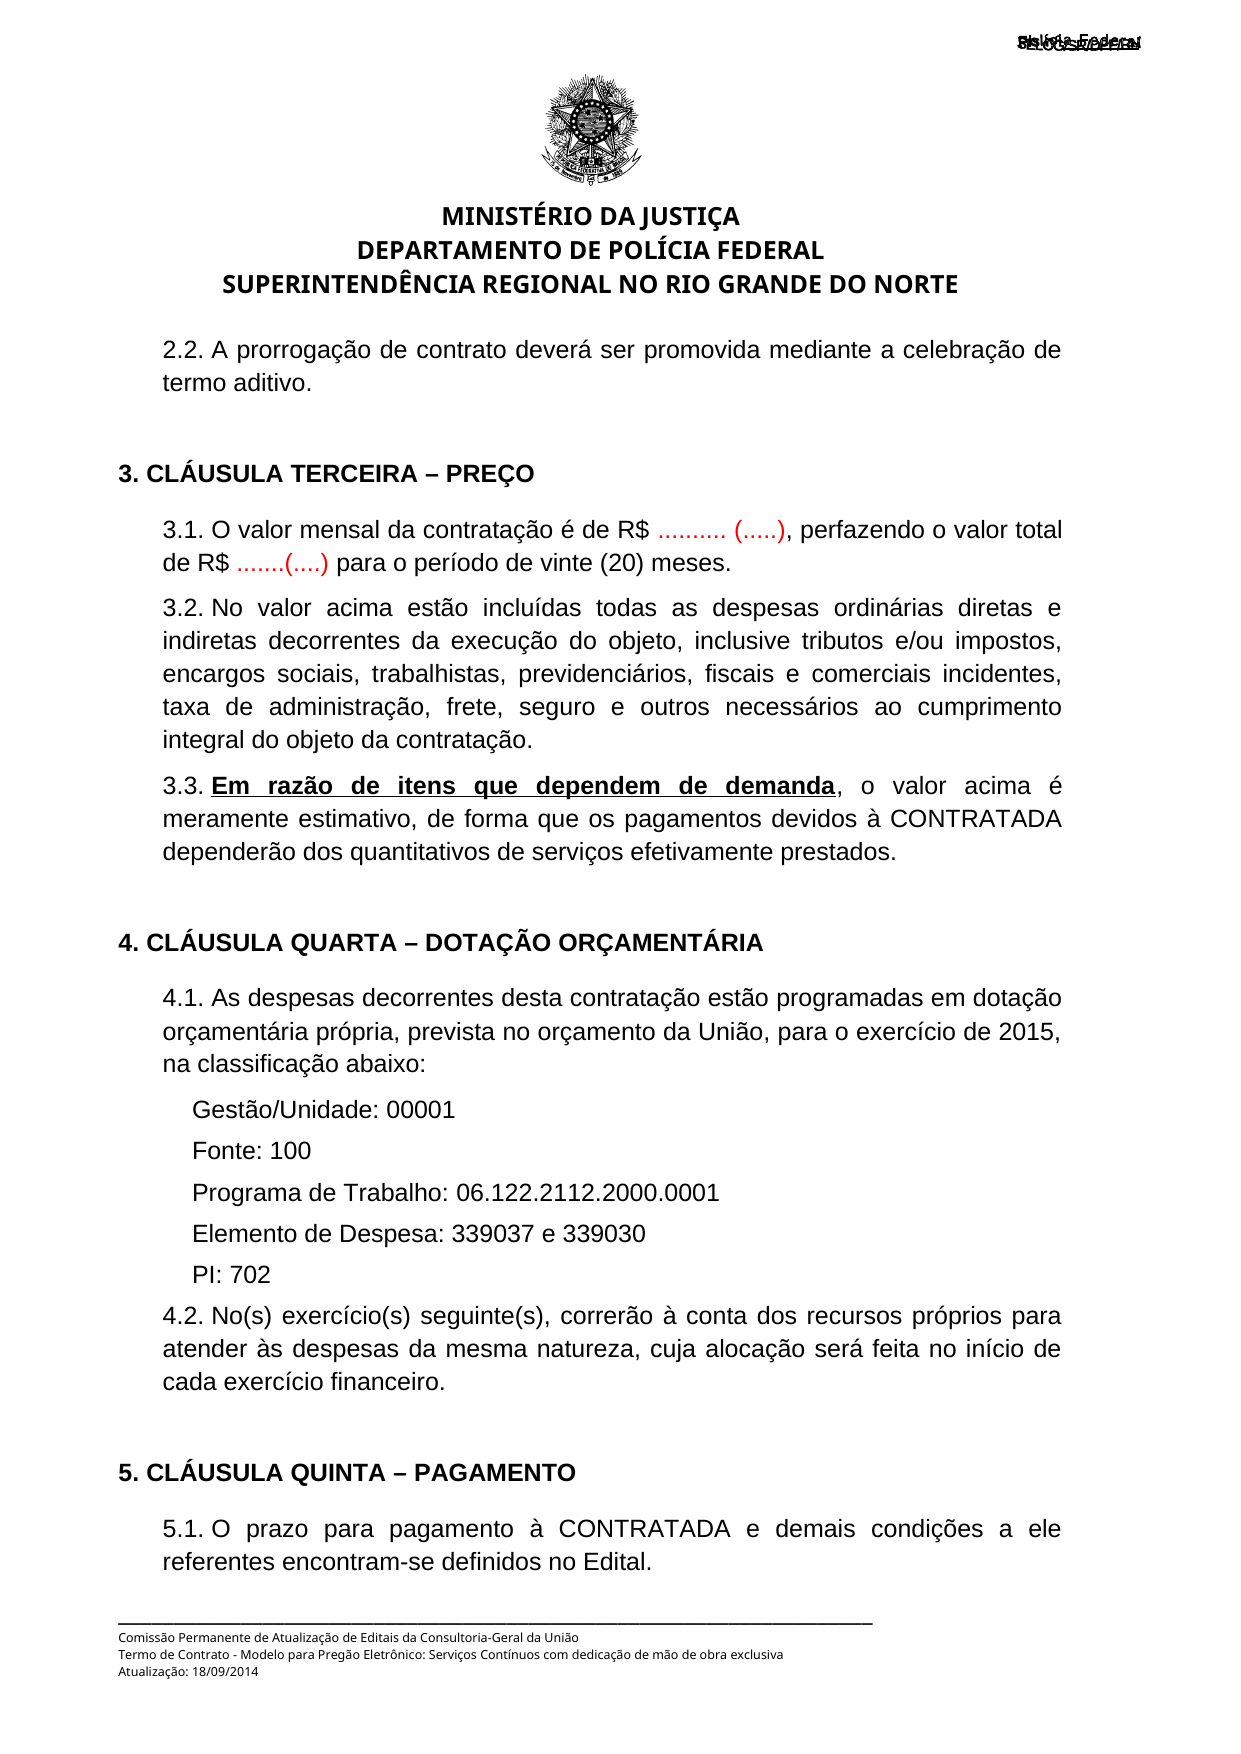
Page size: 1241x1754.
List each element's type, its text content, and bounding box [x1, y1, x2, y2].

list No(s) exercício(s) seguinte(s), correrão à conta dos recursos próprios para atender às despesas da mesma natureza, cuja alocação será feita no início de cada exercício financeiro. [162, 1301, 1063, 1396]
picture [539, 73, 643, 187]
list O prazo para pagamento à CONTRATADA e demais condições a ele referentes encontram-se definidos no Edital. [162, 1514, 1063, 1576]
list CLÁUSULA QUINTA – PAGAMENTO [118, 1458, 1064, 1487]
list A prorrogação de contrato deverá ser promovida mediante a celebração de termo aditivo. [162, 335, 1063, 397]
list Em razão de itens que dependem de demanda, o valor acima é meramente estimativo, de forma que os pagamentos devidos à CONTRATADA dependerão dos quantitativos de serviços efetivamente prestados. [162, 771, 1063, 866]
list No valor acima estão incluídas todas as despesas ordinárias diretas e indiretas decorrentes da execução do objeto, inclusive tributos e/ou impostos, encargos sociais, trabalhistas, previdenciários, fiscais e comerciais incidentes, taxa de administração, frete, seguro e outros necessários ao cumprimento integral do objeto da contratação. [162, 593, 1063, 754]
text Gestão/Unidade: 00001 [192, 1095, 1063, 1124]
text PI: 702 [192, 1260, 1063, 1289]
list As despesas decorrentes desta contratação estão programadas em dotação orçamentária própria, prevista no orçamento da União, para o exercício de 2015, na classificação abaixo: [162, 983, 1063, 1078]
list CLÁUSULA QUARTA – DOTAÇÃO ORÇAMENTÁRIA [118, 928, 1064, 957]
list CLÁUSULA TERCEIRA – PREÇO [118, 459, 1064, 488]
text Elemento de Despesa: 339037 e 339030 [192, 1219, 1063, 1247]
text Programa de Trabalho: 06.122.2112.2000.0001 [192, 1177, 1063, 1206]
list O valor mensal da contratação é de R$ .......... (.....), perfazendo o valor total de R$ .......(....) para o período de vinte (20) meses. [162, 514, 1063, 576]
text Fonte: 100 [192, 1136, 1063, 1165]
